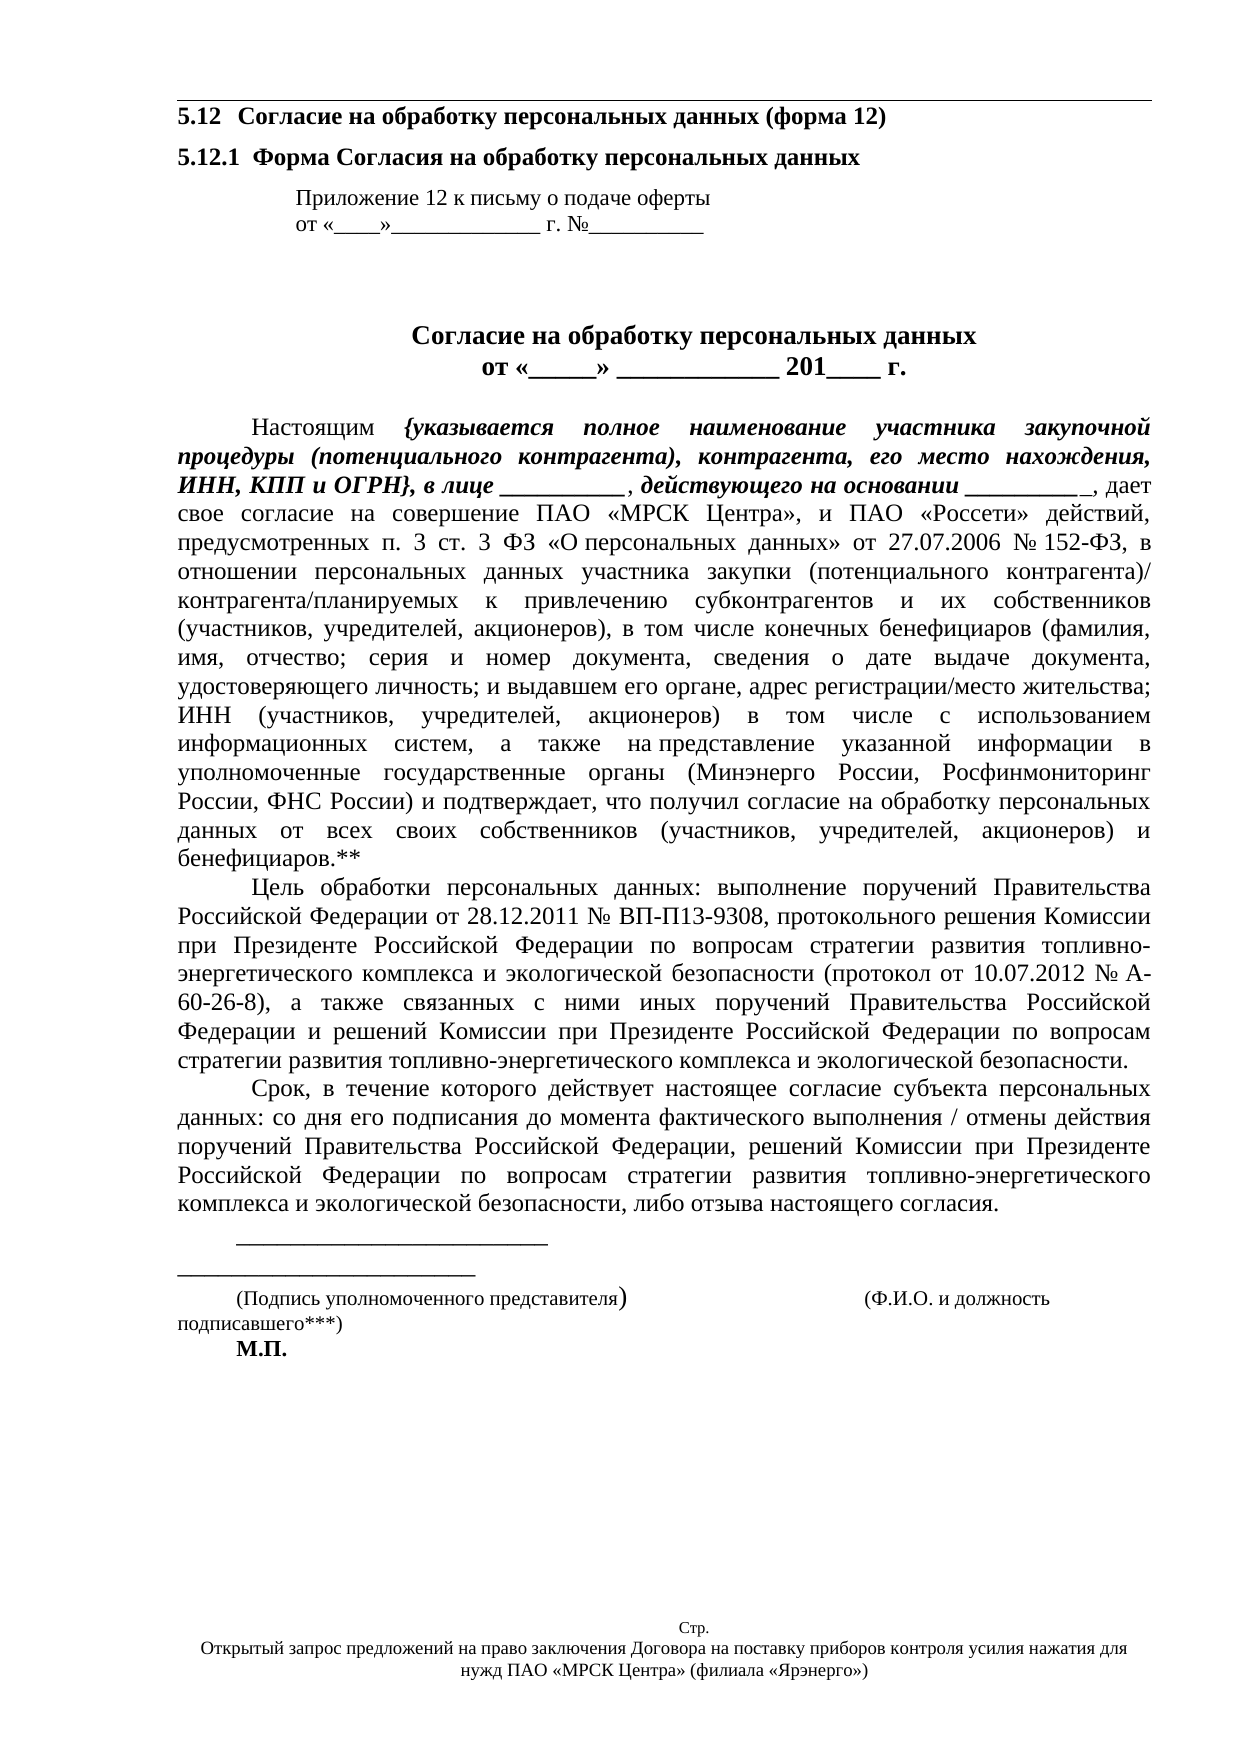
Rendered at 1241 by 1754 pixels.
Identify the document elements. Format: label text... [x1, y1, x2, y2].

text Приложение 12 к письму о подаче оферты от «____»_____________ г. №__________ [295, 183, 1152, 236]
subtitle Согласие на обработку персональных данных (форма 12) [177, 101, 1152, 130]
text Цель обработки персональных данных: выполнение поручений Правительства Российской Федерации от 28.12.2011 № ВП-П13-9308, протокольного решения Комиссии при Президенте Российской Федерации по вопросам стратегии развития топливно-энергетического комплекса и экологической безопасности (протокол от 10.07.2012 № А-60-26-8), а также связанных с ними иных поручений Правительства Российской Федерации и решений Комиссии при Президенте Российской Федерации по вопросам стратегии развития топливно-энергетического комплекса и экологической безопасности. [177, 872, 1152, 1073]
text _______________________ ______________________ [177, 1217, 1152, 1279]
text М.П. [177, 1335, 1152, 1361]
text (Подпись уполномоченного представителя) (Ф.И.О. и должность подписавшего***) [177, 1279, 1152, 1335]
text от «_____» ____________ 201____ г. [177, 350, 1152, 381]
text Срок, в течение которого действует настоящее согласие субъекта персональных данных: со дня его подписания до момента фактического выполнения / отмены действия поручений Правительства Российской Федерации, решений Комиссии при Президенте Российской Федерации по вопросам стратегии развития топливно-энергетического комплекса и экологической безопасности, либо отзыва настоящего согласия. [177, 1073, 1152, 1217]
text Согласие на обработку персональных данных [177, 319, 1152, 350]
text Настоящим {указывается полное наименование участника закупочной процедуры (потенциального контрагента), контрагента, его место нахождения, ИНН, КПП и ОГРН}, в лице __________, действующего на основании __________, дает свое согласие на совершение ПАО «МРСК Центра», и ПАО «Россети» действий, предусмотренных п. 3 ст. 3 ФЗ «О персональных данных» от 27.07.2006 № 152-ФЗ, в отношении персональных данных участника закупки (потенциального контрагента)/ контрагента/планируемых к привлечению субконтрагентов и их собственников (участников, учредителей, акционеров), в том числе конечных бенефициаров (фамилия, имя, отчество; серия и номер документа, сведения о дате выдаче документа, удостоверяющего личность; и выдавшем его органе, адрес регистрации/место жительства; ИНН (участников, учредителей, акционеров) в том числе с использованием информационных систем, а также на представление указанной информации в уполномоченные государственные органы (Минэнерго России, Росфинмониторинг России, ФНС России) и подтверждает, что получил согласие на обработку персональных данных от всех своих собственников (участников, учредителей, акционеров) и бенефициаров.** [177, 412, 1152, 872]
subtitle Форма Согласия на обработку персональных данных [177, 142, 1152, 171]
